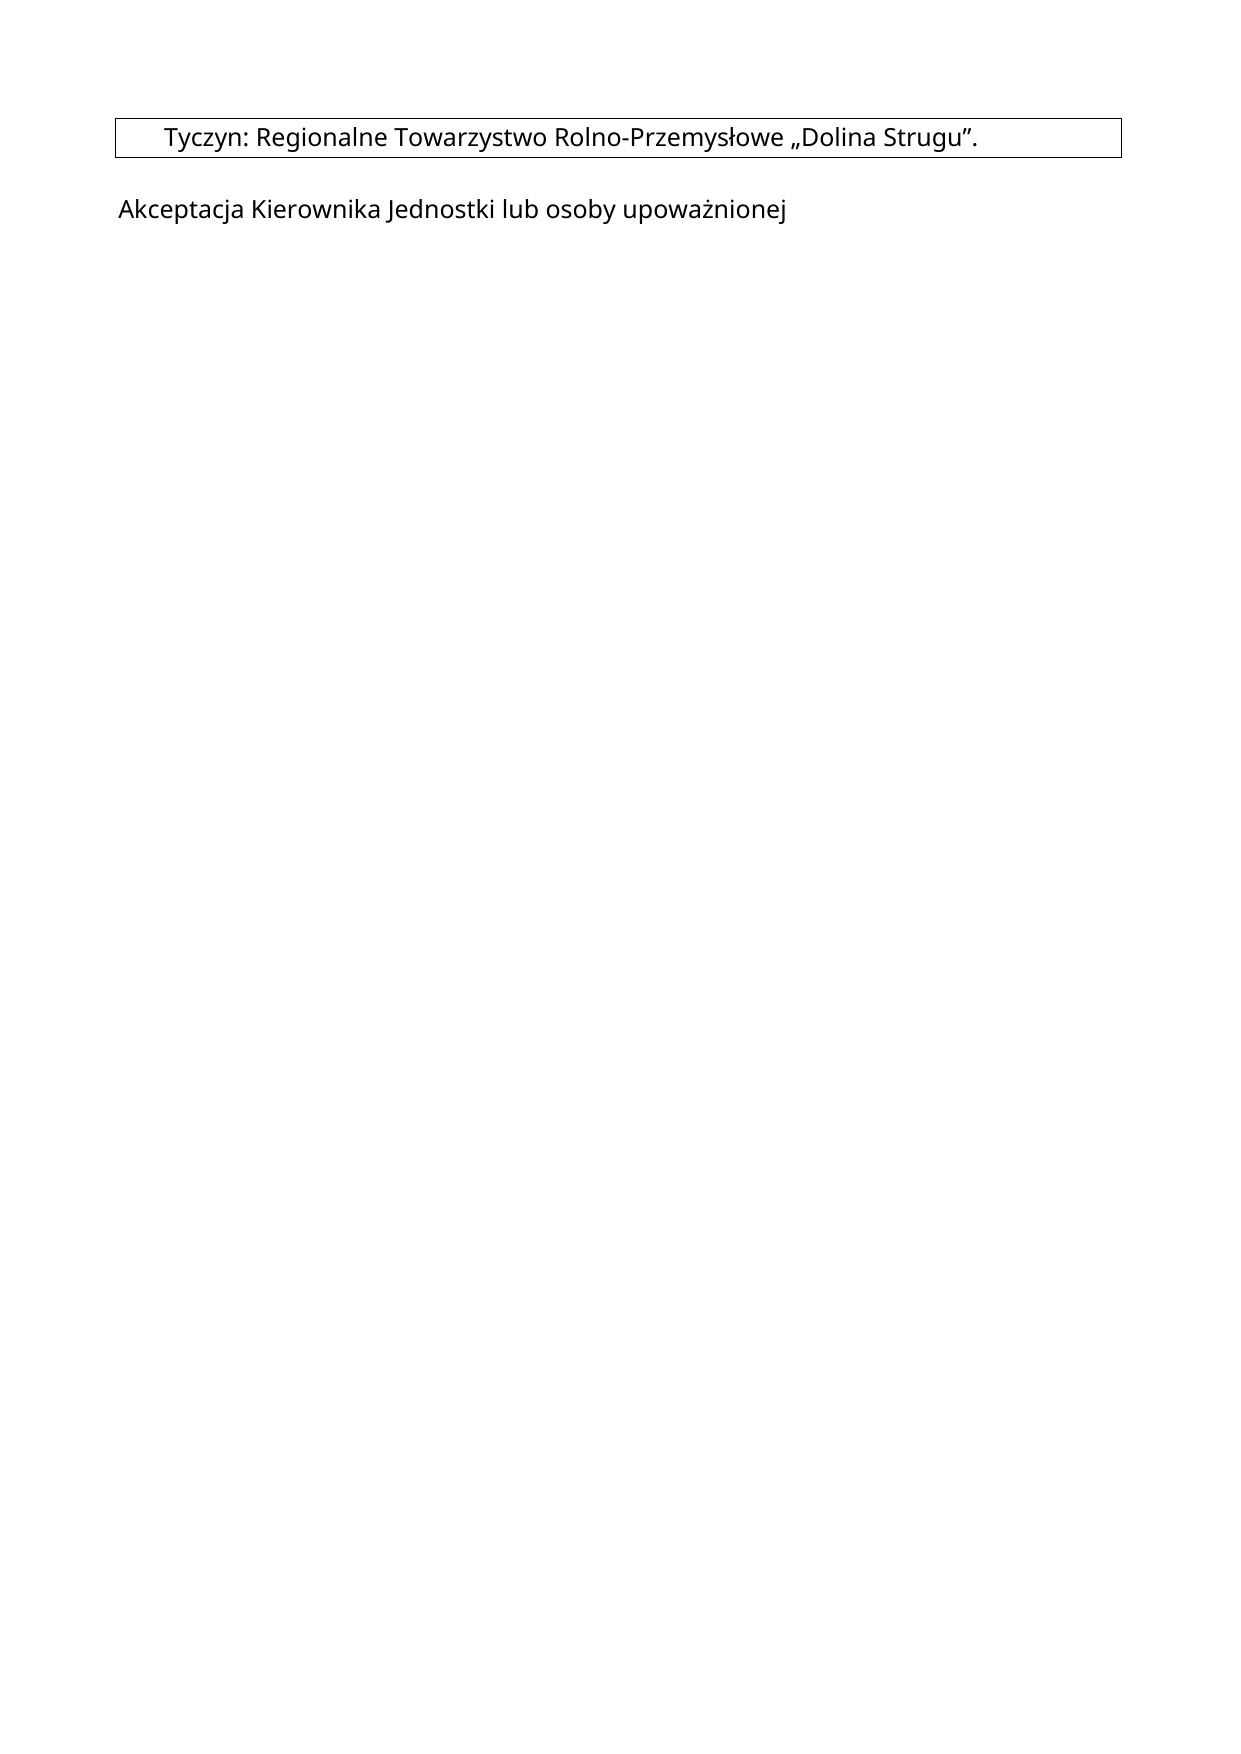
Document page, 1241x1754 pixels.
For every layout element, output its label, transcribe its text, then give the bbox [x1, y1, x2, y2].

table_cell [116, 119, 1121, 157]
text Akceptacja Kierownika Jednostki lub osoby upoważnionej [118, 192, 1122, 226]
